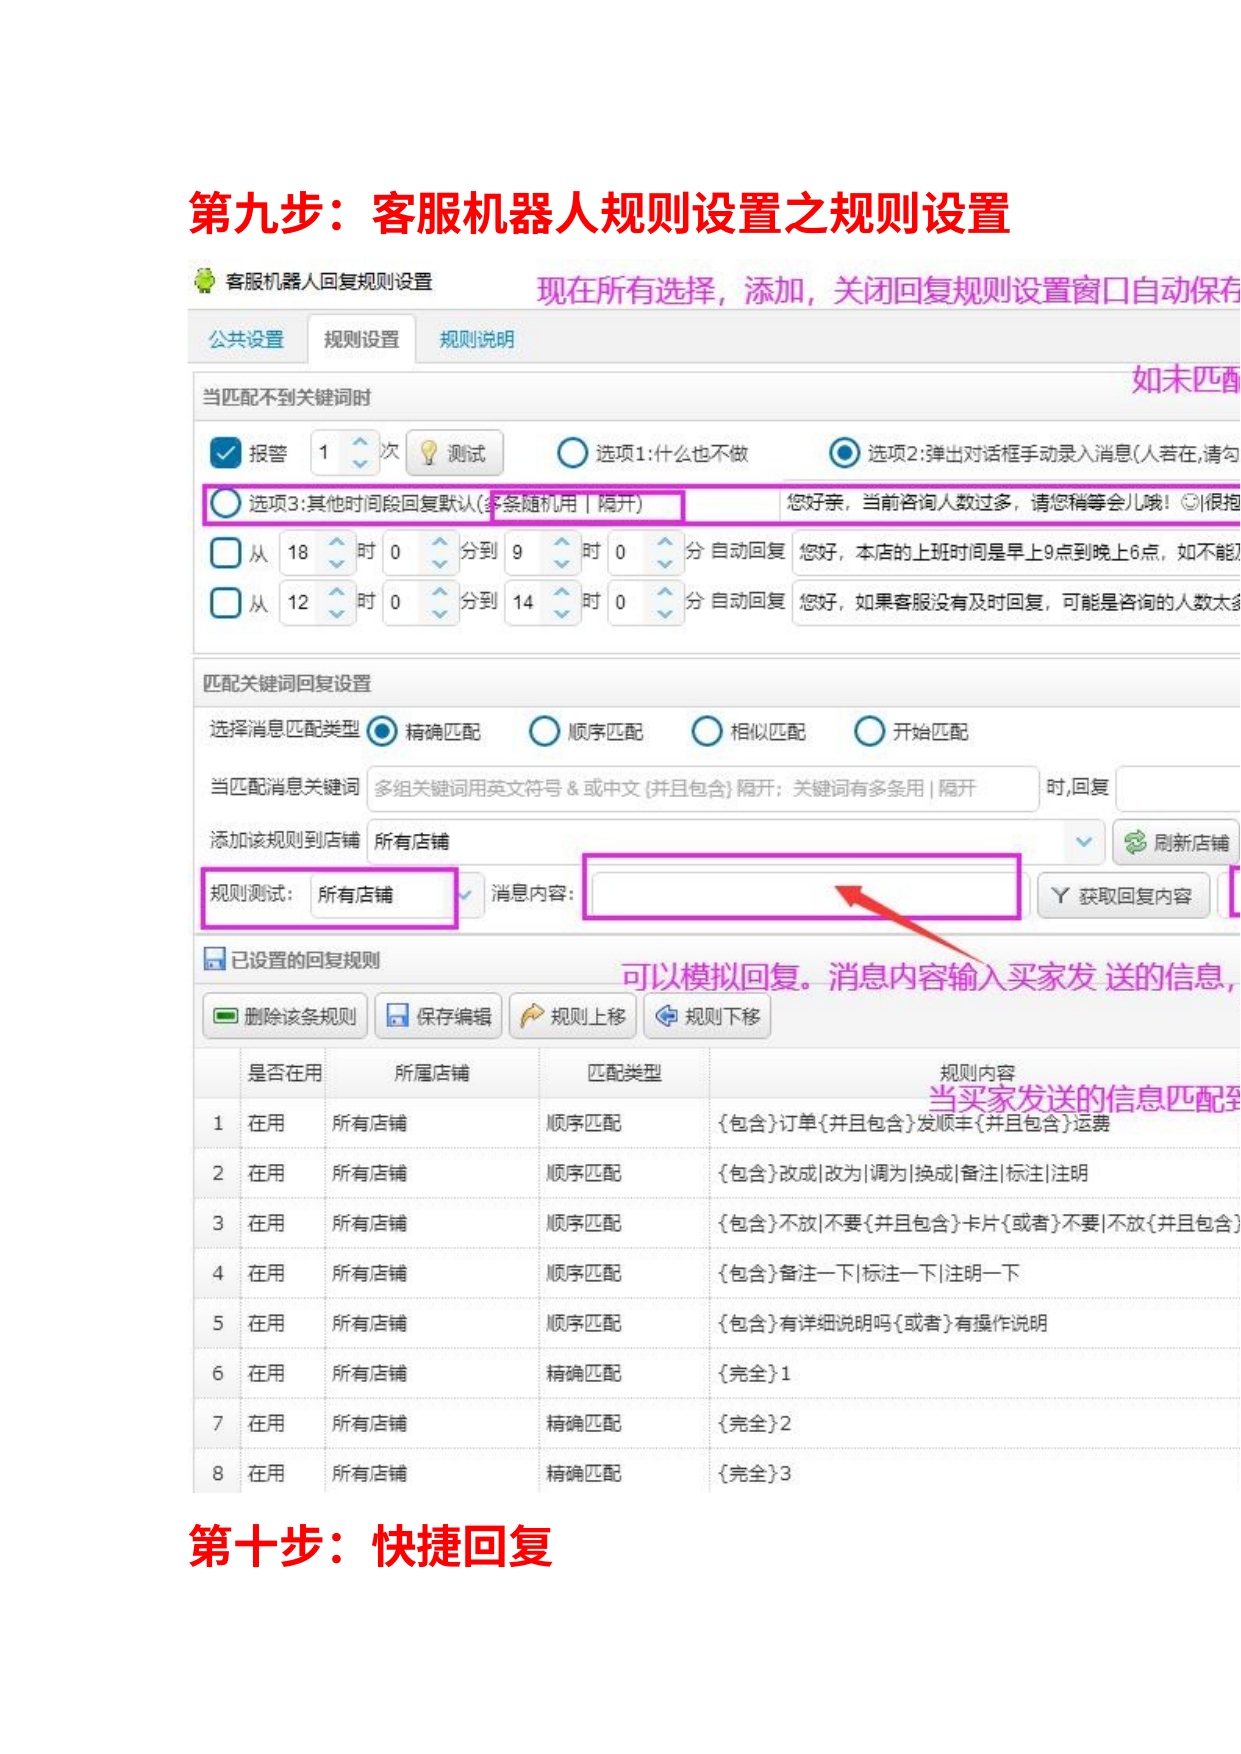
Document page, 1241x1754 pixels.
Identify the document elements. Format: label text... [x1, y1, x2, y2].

picture [187, 259, 1241, 1493]
text 第九步：客服机器人规则设置之规则设置 [187, 162, 1053, 259]
text 第十步：快捷回复 [187, 1494, 1053, 1592]
